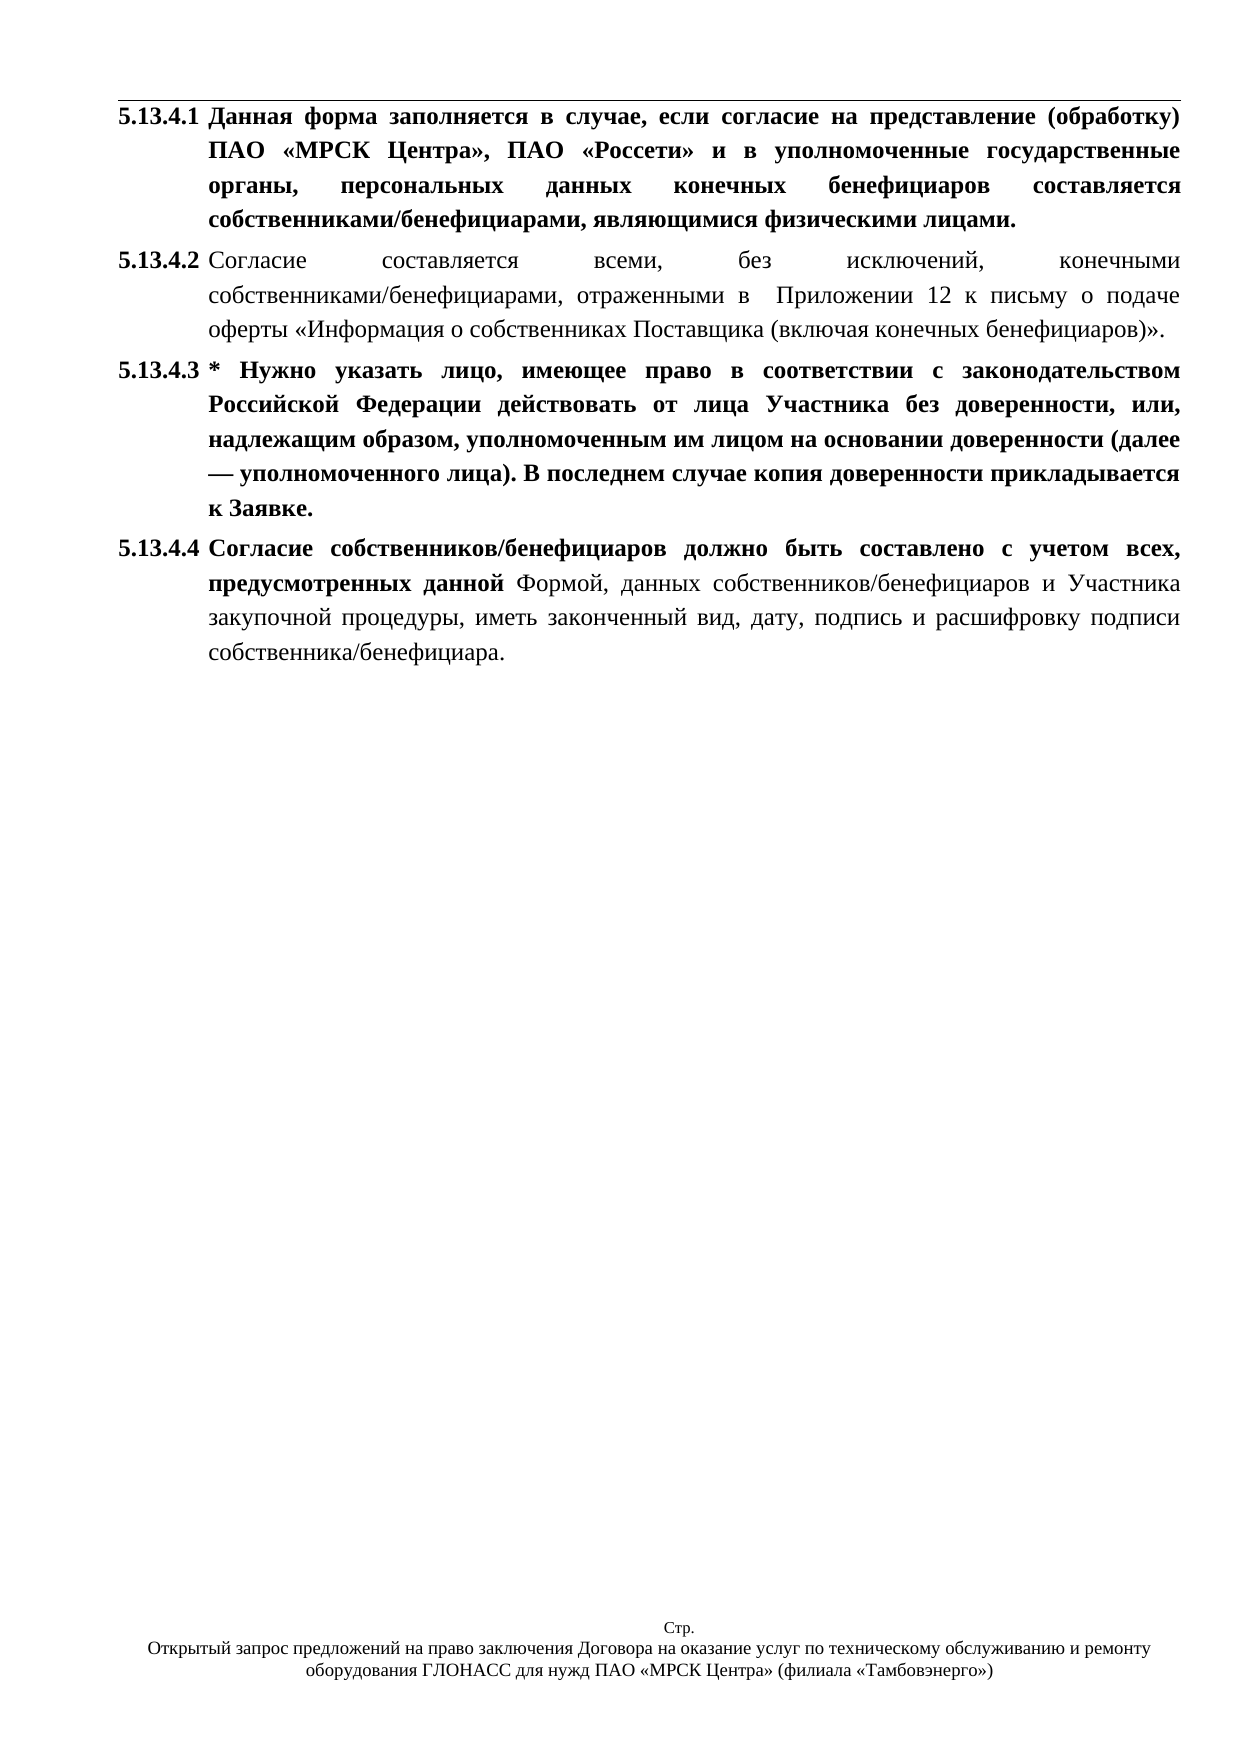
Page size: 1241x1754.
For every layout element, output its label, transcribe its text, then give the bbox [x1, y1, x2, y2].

list Согласие составляется всеми, без исключений, конечными собственниками/бенефициарами, отраженными в Приложении 12 к письму о подаче оферты «Информация о собственниках Поставщика (включая конечных бенефициаров)». [118, 245, 1181, 343]
list Данная форма заполняется в случае, если согласие на представление (обработку) ПАО «МРСК Центра», ПАО «Россети» и в уполномоченные государственные органы, персональных данных конечных бенефициаров составляется собственниками/бенефициарами, являющимися физическими лицами. [118, 101, 1181, 233]
list Согласие собственников/бенефициаров должно быть составлено с учетом всех, предусмотренных данной Формой, данных собственников/бенефициаров и Участника закупочной процедуры, иметь законченный вид, дату, подпись и расшифровку подписи собственника/бенефициара. [118, 533, 1181, 666]
list * Нужно указать лицо, имеющее право в соответствии с законодательством Российской Федерации действовать от лица Участника без доверенности, или, надлежащим образом, уполномоченным им лицом на основании доверенности (далее — уполномоченного лица). В последнем случае копия доверенности прикладывается к Заявке. [118, 355, 1181, 522]
